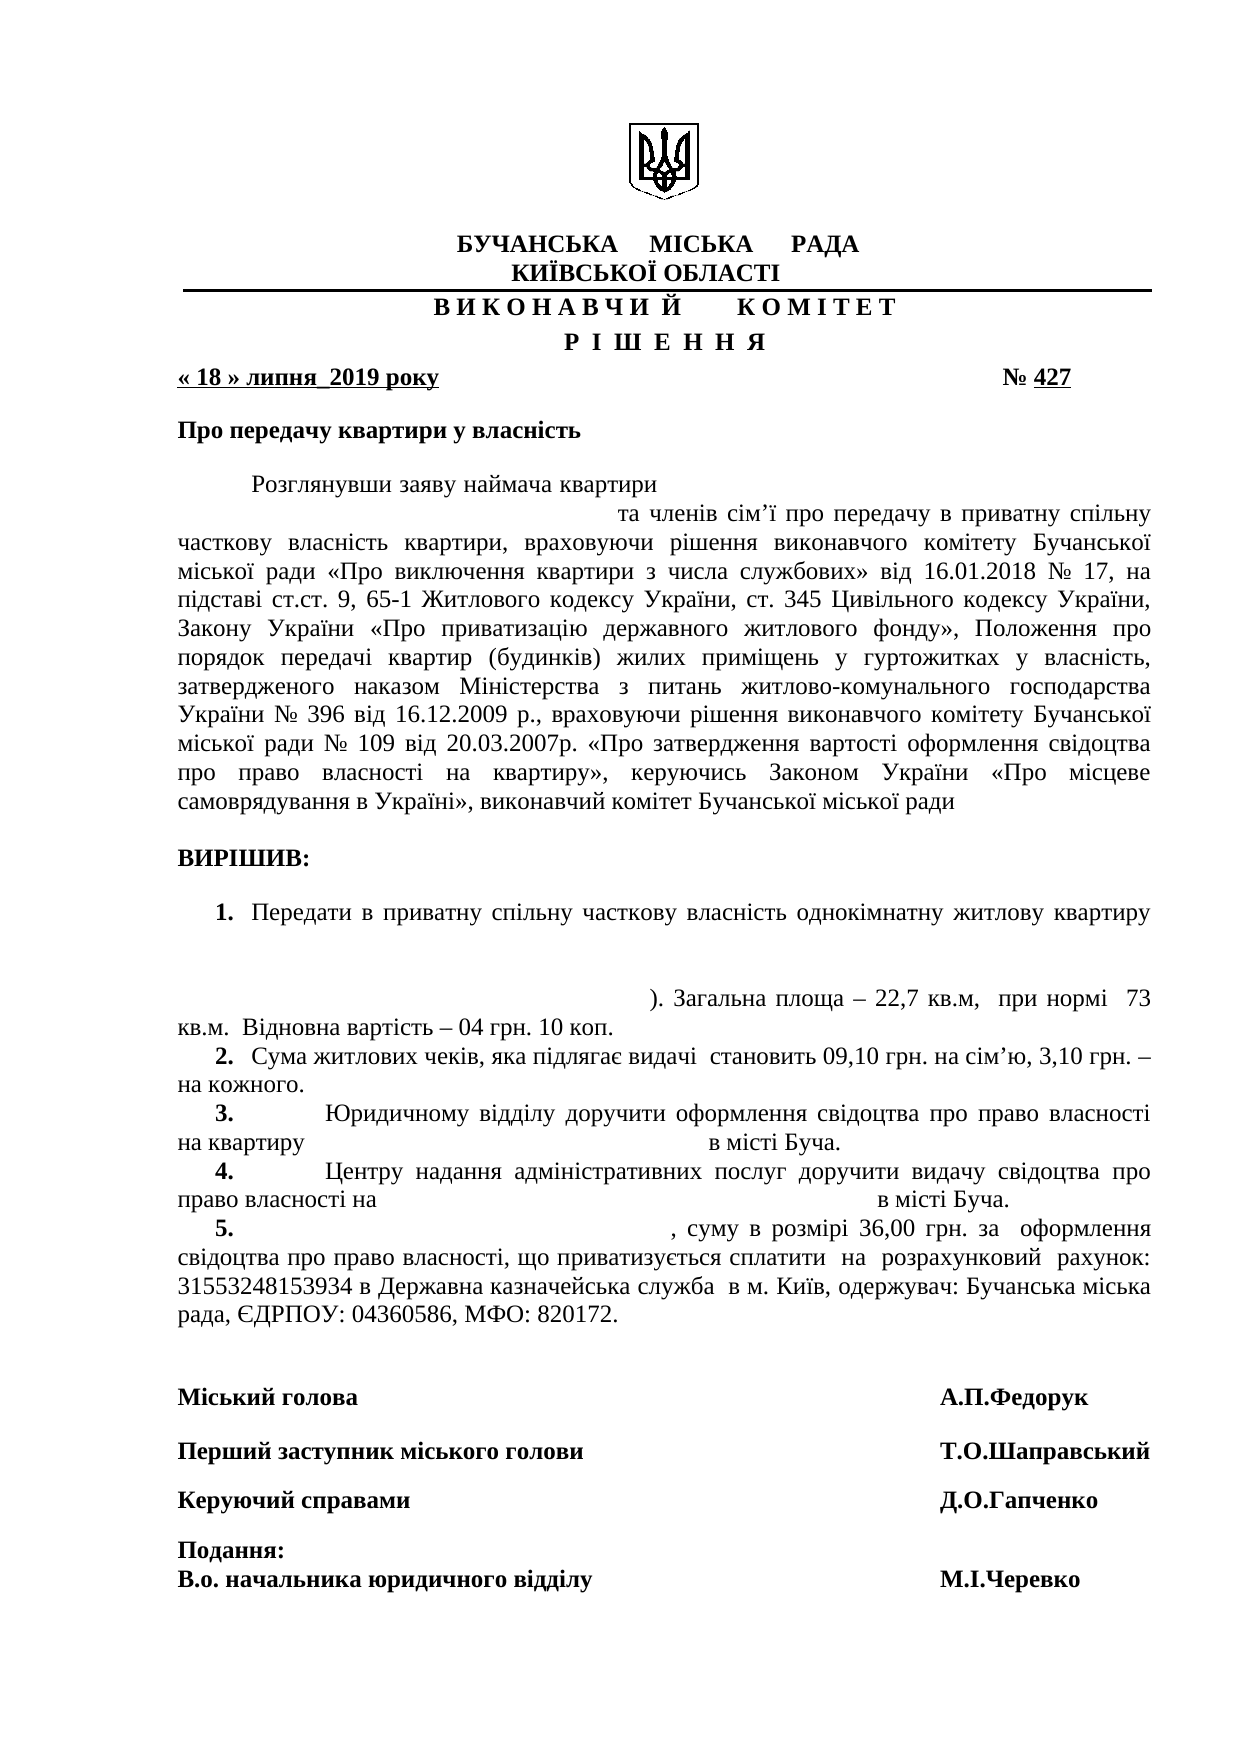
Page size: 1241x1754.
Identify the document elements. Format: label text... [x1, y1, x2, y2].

text Перший заступник міського голови Т.О.Шаправський [177, 1436, 1152, 1464]
subtitle КИЇВСЬКОЇ ОБЛАСТІ ПРОЕКТ [183, 258, 1152, 289]
list Кожем’яко Світлані Анатоліївні, суму в розмірі 36,00 грн. за оформлення свідоцтва про право власності, що приватизується сплатити на розрахунковий рахунок: 31553248153934 в Державна казначейська служба в м. Київ, одержувач: Бучанська міська рада, ЄДРПОУ: 04360586, МФО: 820172. [177, 1213, 1152, 1328]
list Центру надання адміністративних послуг доручити видачу свідоцтва про право власності на квартиру № 21 по вул. Л.Качинського, буд. 4, в місті Буча. [177, 1156, 1152, 1213]
text В.о. начальника юридичного відділу М.І.Черевко [177, 1564, 1152, 1592]
text БУЧАНСЬКА МІСЬКА РАДА ПРОЕКТ [183, 229, 1152, 258]
text Про передачу квартири у власність [177, 416, 1152, 444]
list Юридичному відділу доручити оформлення свідоцтва про право власності на квартиру № 21 по вул. Л.Качинського, буд. 4, в місті Буча. [177, 1098, 1152, 1156]
text Подання: [177, 1535, 1152, 1564]
text « 18 » липня_2019 року № 427 [177, 362, 1152, 391]
text Міський голова А.П.Федорук [177, 1382, 1152, 1411]
list Передати в приватну спільну часткову власність однокімнатну житлову квартиру № 21 по вул. Л.Качинського, буд. 4, в місті Буча, гр. Кожем’яко Світлані Анатоліївні, 1984 р.н., та членам сім’ї – Кожем’яко Євгенію Петровичу, 1982 р.н.. Кожем’яко Поліні Євгеніївні, 2017 р.н. (склад сім’ї – 3 особи). Загальна площа – 22,7 кв.м, при нормі 73 кв.м. Відновна вартість – 04 грн. 10 коп. [177, 897, 1152, 1041]
text Керуючий справами Д.О.Гапченко [177, 1485, 1152, 1514]
text ВИРІШИВ: [177, 843, 1152, 872]
list Сума житлових чеків, яка підлягає видачі становить 09,10 грн. на сім’ю, 3,10 грн. – на кожного. [177, 1041, 1152, 1098]
subtitle Р І Ш Е Н Н Я [177, 327, 1152, 356]
text Розглянувши заяву наймача квартири № 21 у буд. 4 по вул. Лєха Качинського в м. Буча, Кожем’яко Світлани Анатоліївни та членів сім’ї про передачу в приватну спільну часткову власність квартири, враховуючи рішення виконавчого комітету Бучанської міської ради «Про виключення квартири з числа службових» від 16.01.2018 № 17, на підставі ст.ст. 9, 65-1 Житлового кодексу України, ст. 345 Цивільного кодексу України, Закону України «Про приватизацію державного житлового фонду», Положення про порядок передачі квартир (будинків) жилих приміщень у гуртожитках у власність, затвердженого наказом Міністерства з питань житлово-комунального господарства України № 396 від 16.12.2009 р., враховуючи рішення виконавчого комітету Бучанської міської ради № 109 від 20.03.2007р. «Про затвердження вартості оформлення свідоцтва про право власності на квартиру», керуючись Законом України «Про місцеве самоврядування в Україні», виконавчий комітет Бучанської міської ради [177, 469, 1152, 814]
subtitle В И К О Н А В Ч И Й К О М І Т Е Т [177, 292, 1152, 321]
